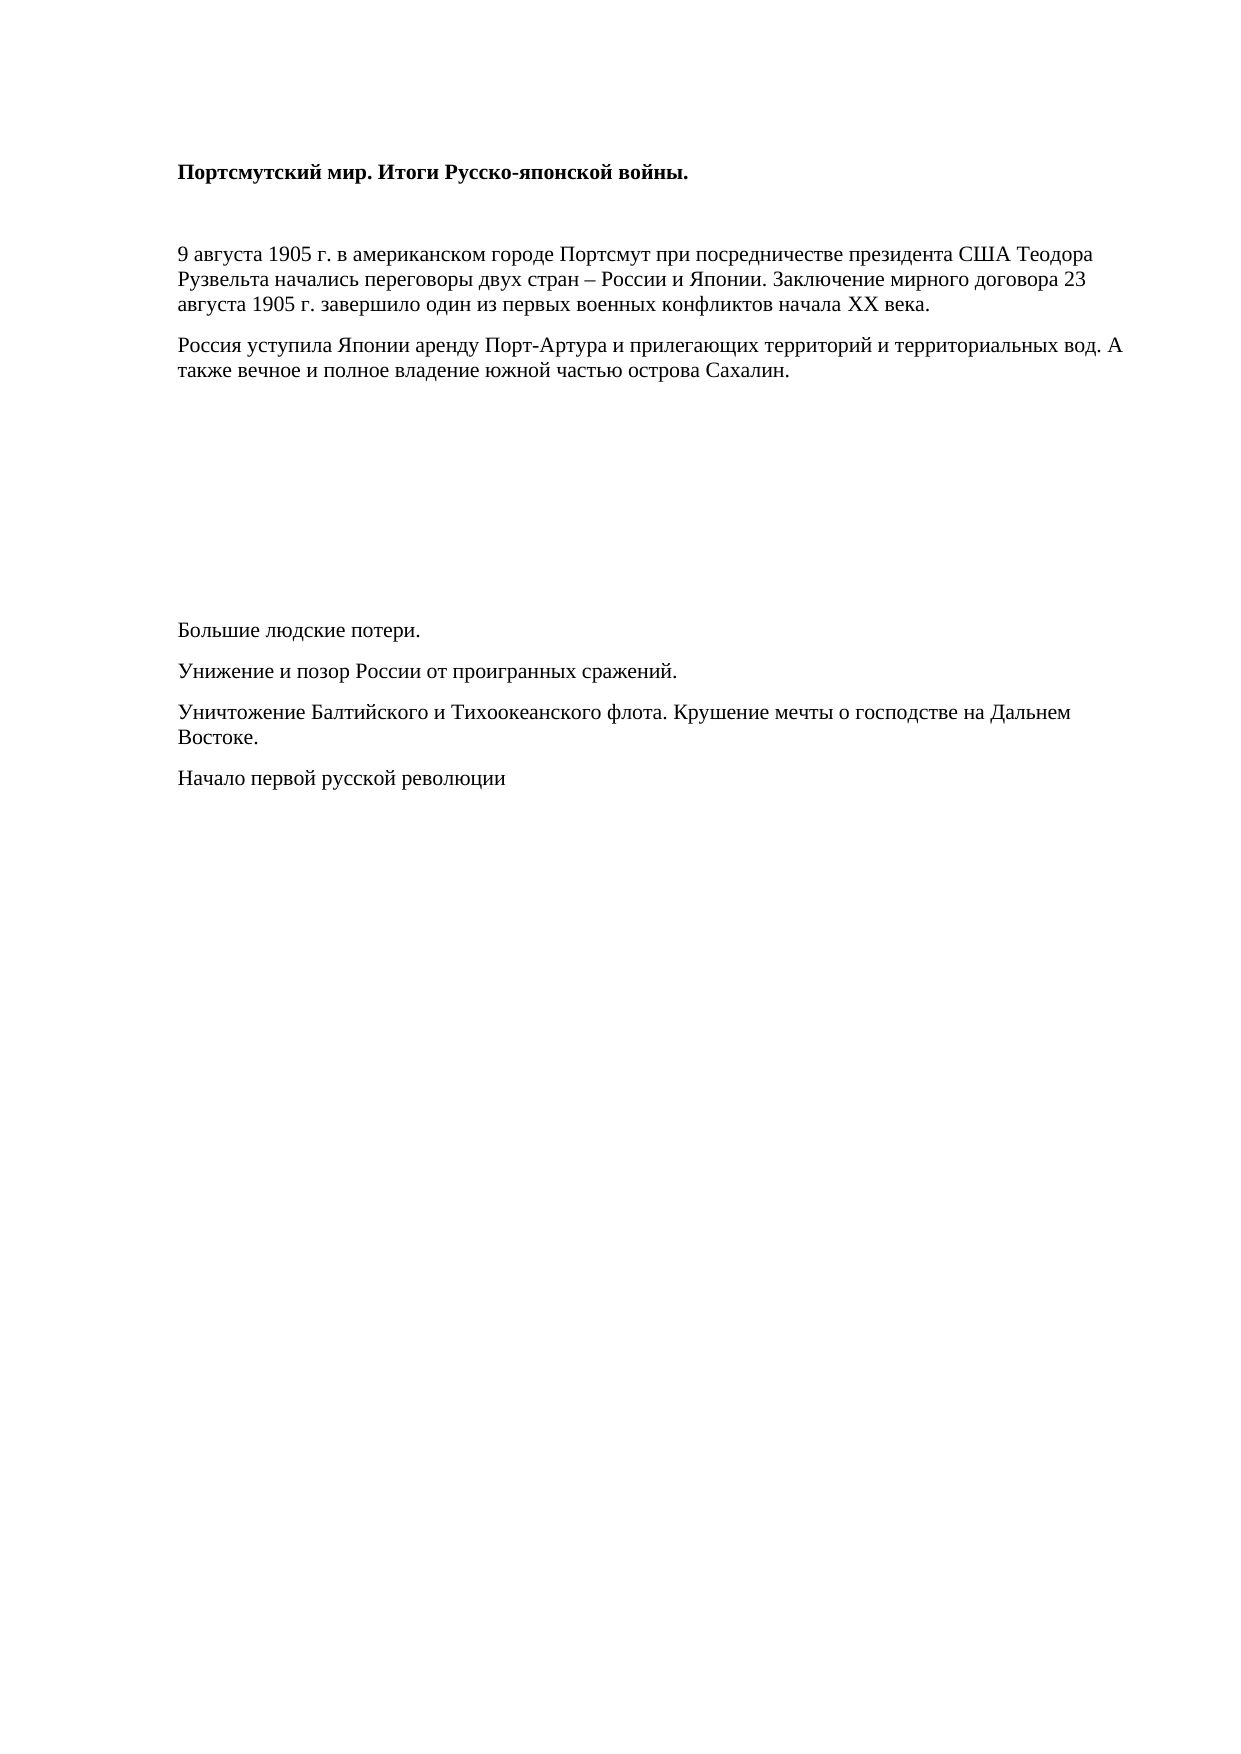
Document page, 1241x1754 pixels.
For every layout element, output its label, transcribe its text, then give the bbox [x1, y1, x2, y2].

text Уничтожение Балтийского и Тихоокеанского флота. Крушение мечты о господстве на Дальнем Востоке. [177, 699, 1152, 749]
text Начало первой русской революции [177, 765, 1152, 790]
text 9 августа 1905 г. в американском городе Портсмут при посредничестве президента США Теодора Рузвельта начались переговоры двух стран – России и Японии. Заключение мирного договора 23 августа 1905 г. завершило один из первых военных конфликтов начала XX века. [177, 241, 1152, 316]
text Россия уступила Японии аренду Порт-Артура и прилегающих территорий и территориальных вод. А также вечное и полное владение южной частью острова Сахалин. [177, 332, 1152, 382]
text Большие людские потери. [177, 617, 1152, 642]
text Портсмутский мир. Итоги Русско-японской войны. [177, 159, 1152, 184]
text Унижение и позор России от проигранных сражений. [177, 658, 1152, 683]
